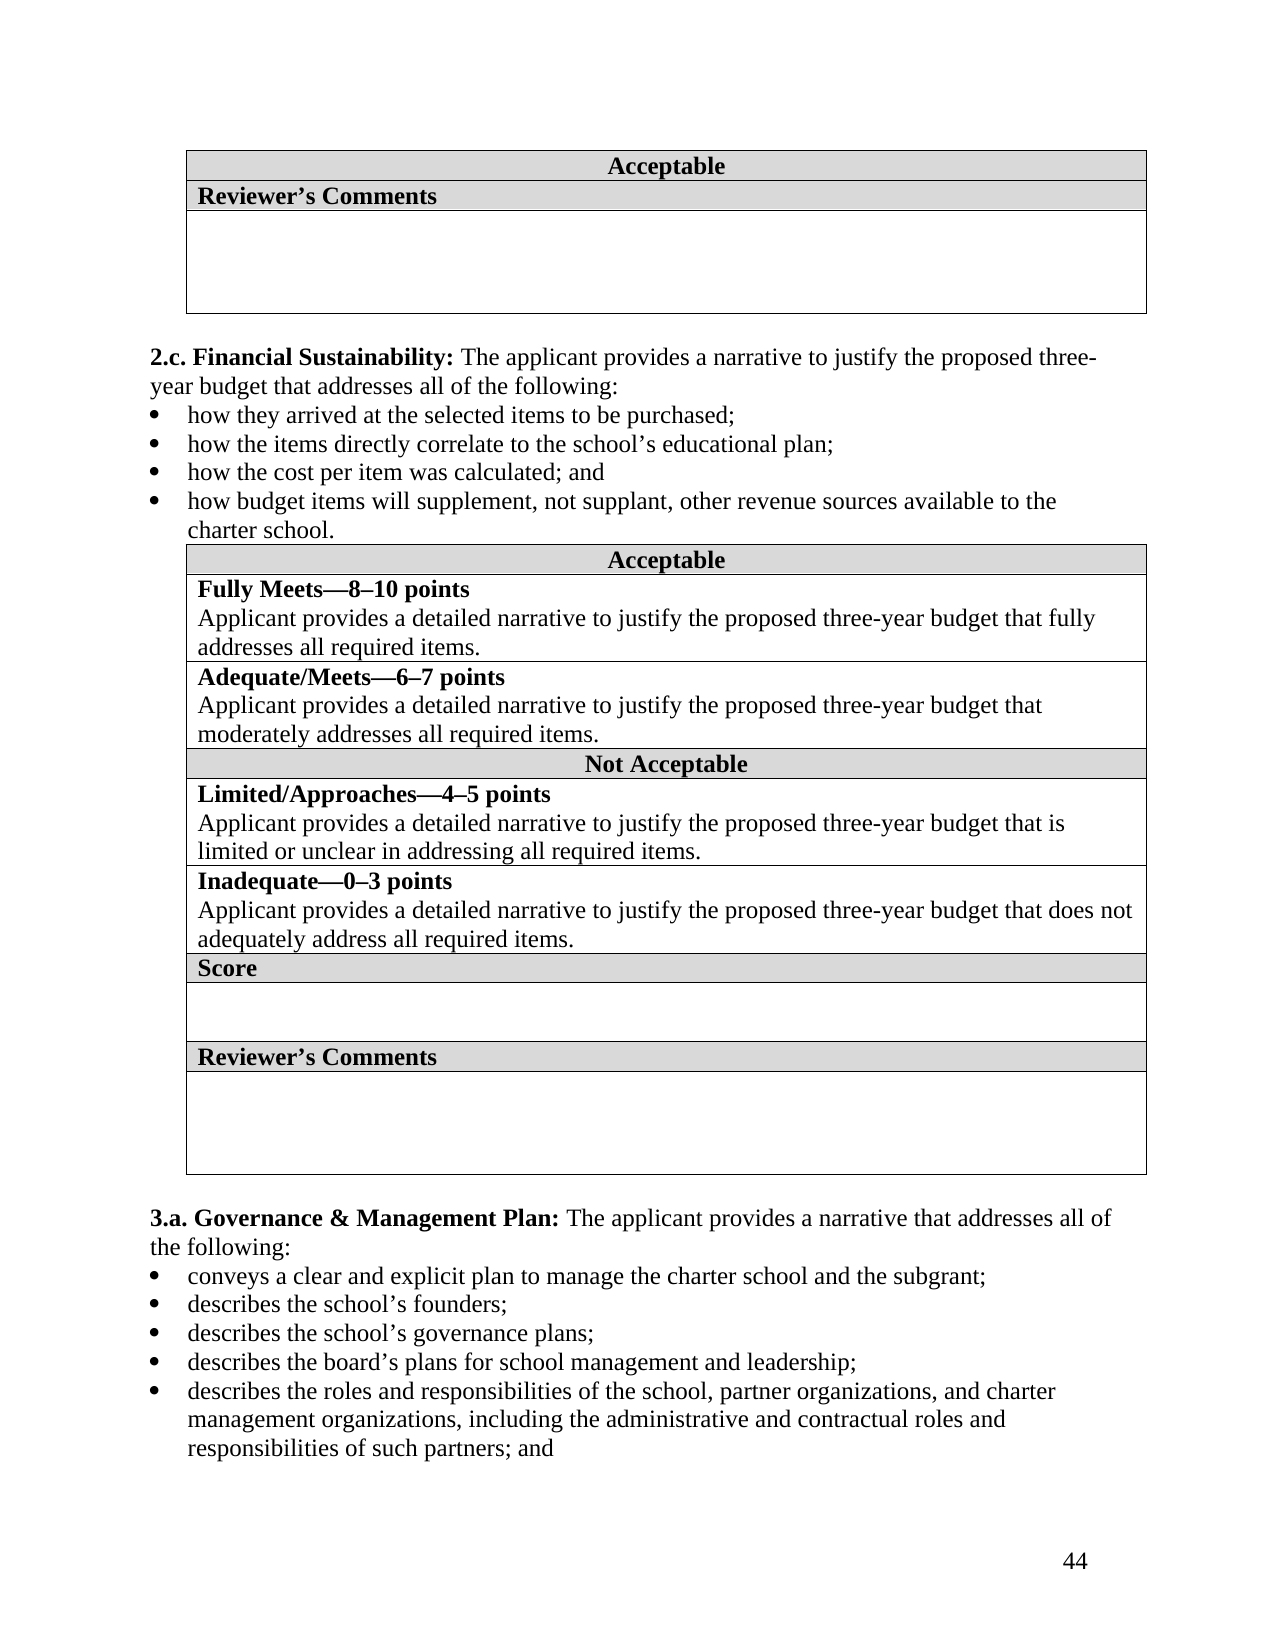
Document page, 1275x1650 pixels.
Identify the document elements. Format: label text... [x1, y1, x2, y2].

text 3.a. Governance & Management Plan: The applicant provides a narrative that addresses all of the following: [150, 1203, 1125, 1261]
list describes the board’s plans for school management and leadership; [150, 1347, 1125, 1376]
table_cell [187, 211, 1146, 313]
list how the items directly correlate to the school’s educational plan; [150, 429, 1125, 457]
table_cell [187, 1072, 1146, 1173]
list describes the school’s governance plans; [150, 1318, 1125, 1347]
list describes the school’s founders; [150, 1289, 1125, 1318]
table_cell Limited/Approaches—4–5 points Applicant provides a detailed narrative to justify the proposed three-year budget that is limited or unclear in addressing all required items. [187, 779, 1146, 865]
table_header Acceptable [187, 151, 1146, 180]
list describes the roles and responsibilities of the school, partner organizations, and charter management organizations, including the administrative and contractual roles and responsibilities of such partners; and [150, 1376, 1125, 1462]
text 2.c. Financial Sustainability: The applicant provides a narrative to justify the proposed three-year budget that addresses all of the following: [150, 342, 1125, 400]
list how the cost per item was calculated; and [150, 457, 1125, 486]
table_cell Reviewer’s Comments [187, 181, 1146, 209]
list how budget items will supplement, not supplant, other revenue sources available to the charter school. [150, 486, 1125, 544]
table_cell Fully Meets—8–10 points Applicant provides a detailed narrative to justify the proposed three-year budget that fully addresses all required items. [187, 575, 1146, 661]
table_cell Inadequate—0–3 points Applicant provides a detailed narrative to justify the proposed three-year budget that does not adequately address all required items. [187, 866, 1146, 952]
table_cell Adequate/Meets—6–7 points Applicant provides a detailed narrative to justify the proposed three-year budget that moderately addresses all required items. [187, 662, 1146, 748]
table_cell Reviewer’s Comments [187, 1042, 1146, 1071]
table_cell Not Acceptable [187, 749, 1146, 778]
table_cell [187, 983, 1146, 1041]
list how they arrived at the selected items to be purchased; [150, 400, 1125, 429]
table_cell Score [187, 954, 1146, 982]
table_header Acceptable [187, 545, 1146, 573]
list conveys a clear and explicit plan to manage the charter school and the subgrant; [150, 1261, 1125, 1289]
